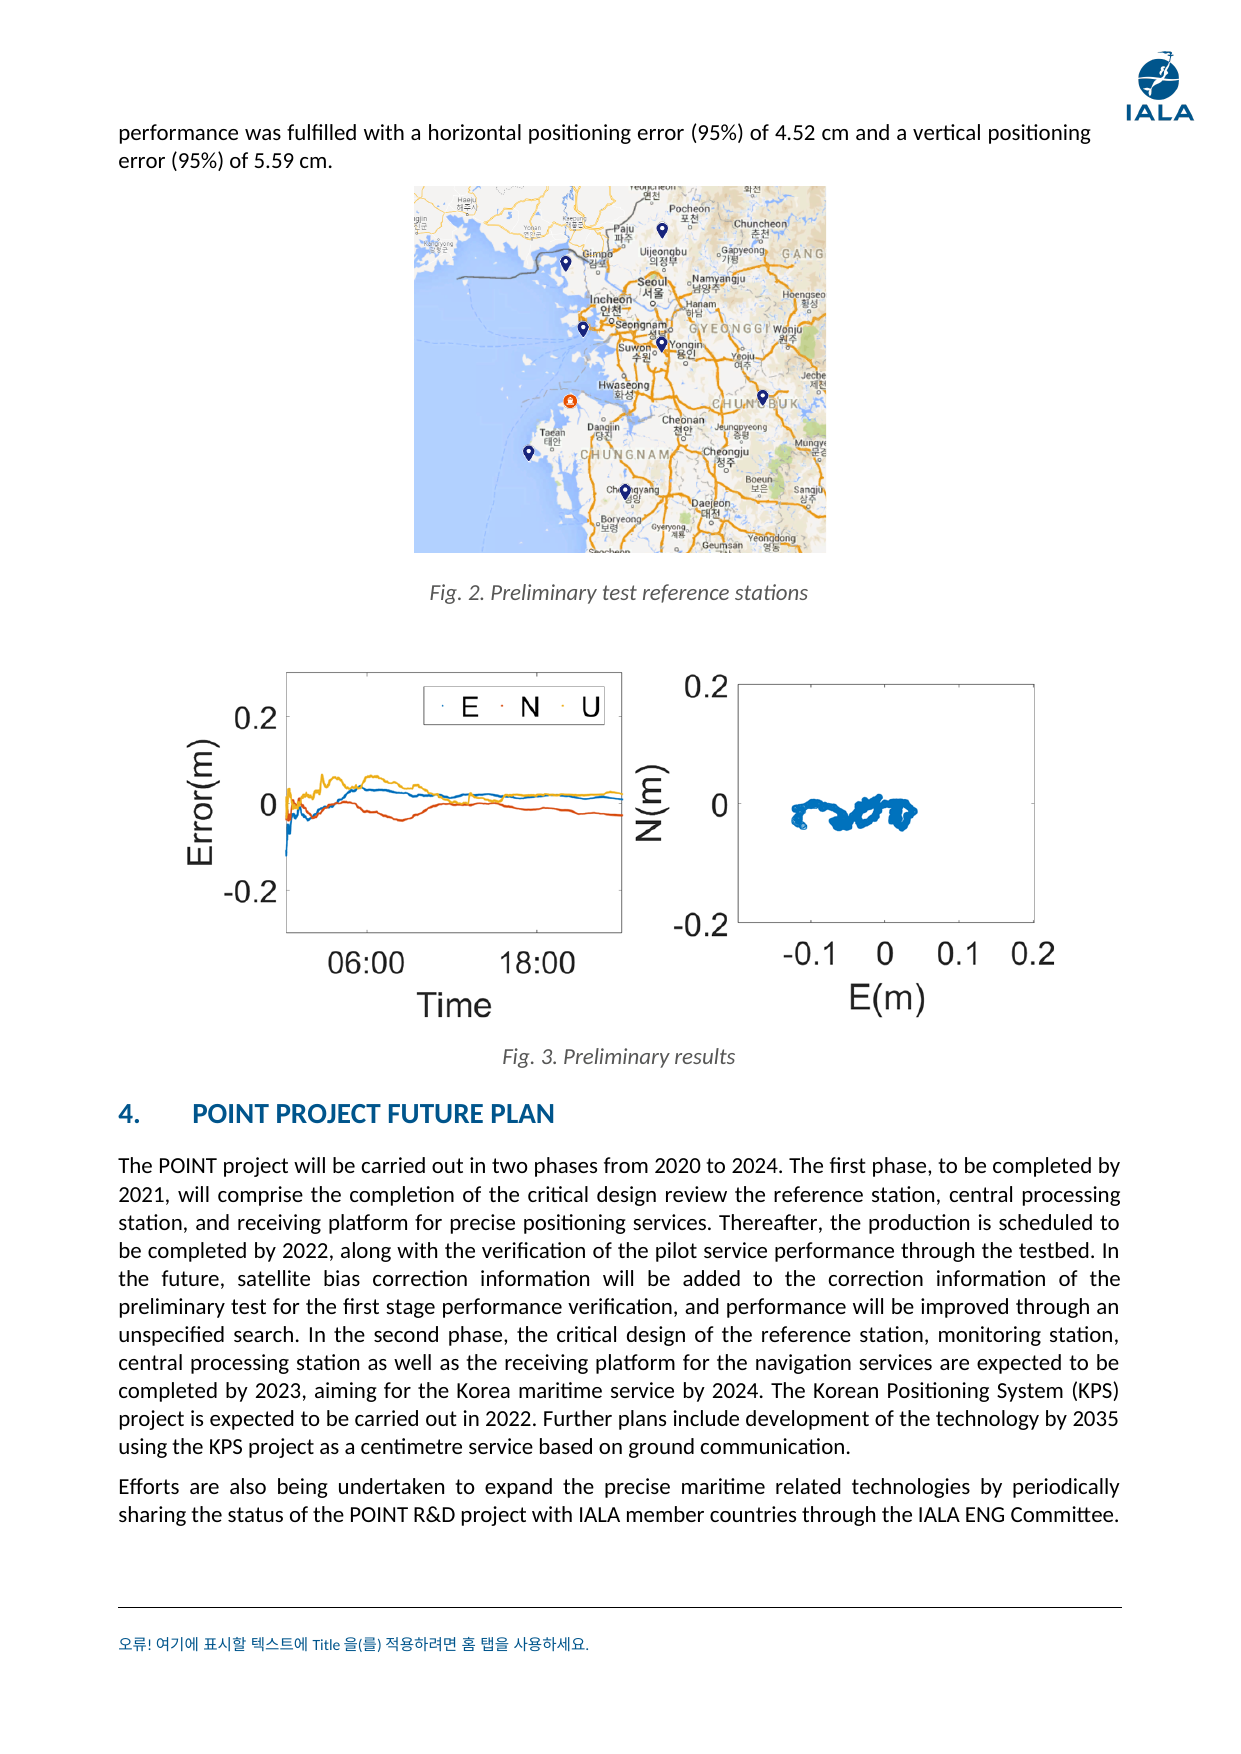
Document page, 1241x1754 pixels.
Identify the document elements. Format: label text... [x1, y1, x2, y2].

subtitle Point project future plan [118, 1095, 1122, 1131]
picture [1111, 43, 1206, 136]
text The POINT project will be carried out in two phases from 2020 to 2024. The first phase, to be completed by 2021, will comprise the completion of the critical design review the reference station, central processing station, and receiving platform for precise positioning services. Thereafter, the production is scheduled to be completed by 2022, along with the verification of the pilot service performance through the testbed. In the future, satellite bias correction information will be added to the correction information of the preliminary test for the first stage performance verification, and performance will be improved through an unspecified search. In the second phase, the critical design of the reference station, monitoring station, central processing station as well as the receiving platform for the navigation services are expected to be completed by 2023, aiming for the Korea maritime service by 2024. The Korean Positioning System (KPS) project is expected to be carried out in 2022. Further plans include development of the technology by 2035 using the KPS project as a centimetre service based on ground communication. [118, 1152, 1122, 1460]
picture [414, 186, 827, 553]
picture [185, 671, 1055, 1018]
text Efforts are also being undertaken to expand the precise maritime related technologies by periodically sharing the status of the POINT R&D project with IALA member countries through the IALA ENG Committee. [118, 1472, 1122, 1528]
text Fig. 2. Preliminary test reference stations [118, 578, 1122, 606]
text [118, 118, 1122, 174]
text Fig. 3. Preliminary results [118, 1042, 1122, 1070]
